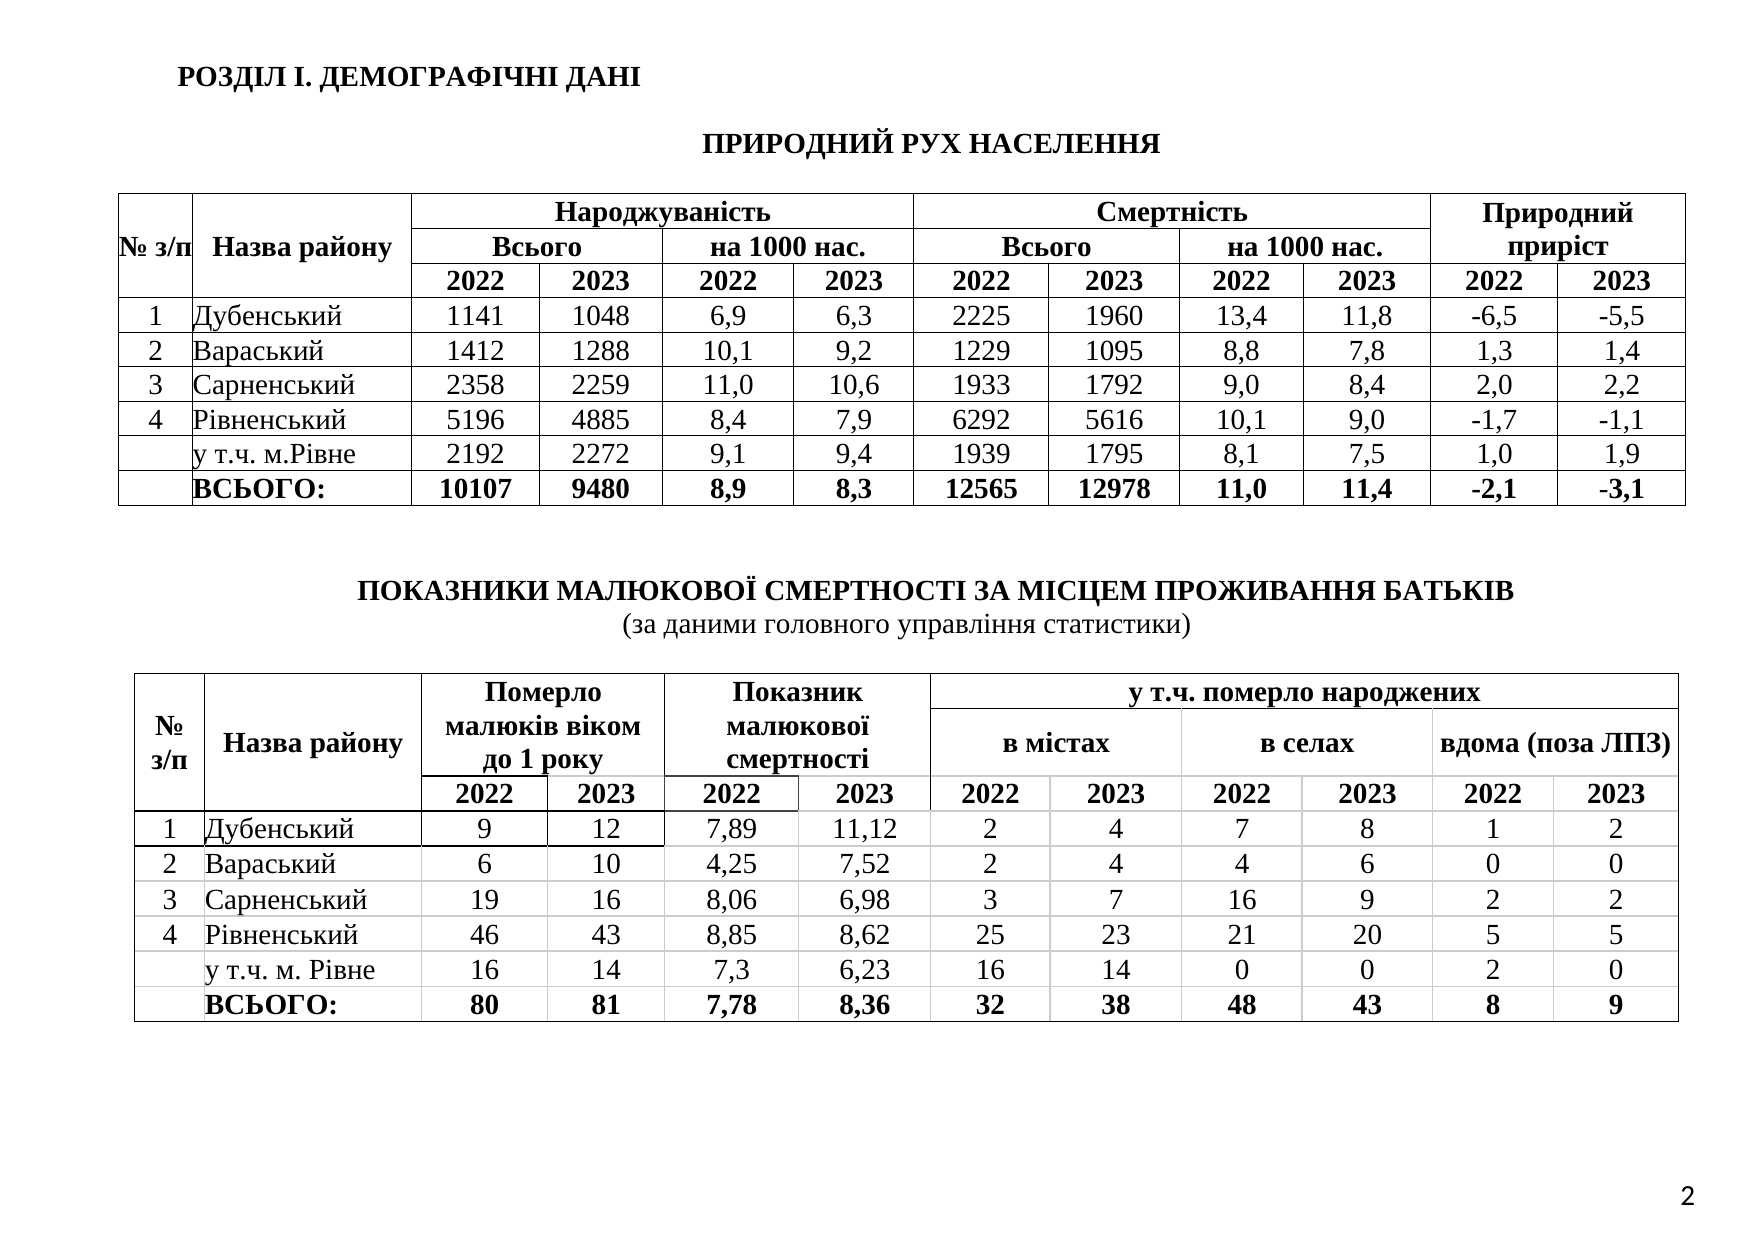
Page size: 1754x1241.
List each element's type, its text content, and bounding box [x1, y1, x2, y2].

table_cell 8,85 [665, 917, 798, 950]
table_cell 9,0 [1304, 402, 1430, 435]
table_cell 8,62 [799, 917, 930, 950]
table_cell 5616 [1049, 402, 1179, 435]
table_cell -1,1 [1558, 402, 1685, 435]
table_cell 2 [1433, 882, 1553, 915]
table_cell 46 [422, 917, 547, 950]
table_cell 10,1 [1180, 402, 1303, 435]
table_cell 7 [1051, 882, 1181, 915]
table_cell 23 [1051, 917, 1181, 950]
table_cell 2 [1433, 952, 1553, 986]
table_cell 9,4 [794, 436, 913, 470]
table_cell 7,52 [799, 847, 930, 880]
table_cell 11,4 [1304, 471, 1430, 504]
table_cell 0 [1182, 952, 1301, 986]
table_cell 2022 [663, 264, 793, 297]
table_cell 11,12 [799, 812, 930, 845]
table_cell Сарненський [193, 367, 411, 401]
table_cell 3 [119, 367, 192, 401]
table_cell 4 [1182, 847, 1301, 880]
table_cell 2023 [540, 264, 662, 297]
table_cell 3 [135, 882, 204, 915]
table_cell на 1000 нас. [1180, 229, 1430, 262]
table_cell -3,1 [1558, 471, 1685, 504]
table_cell 2022 [412, 264, 539, 297]
table_cell 9 [1303, 882, 1432, 915]
table_cell 1095 [1049, 333, 1179, 366]
table_cell 1229 [914, 333, 1048, 366]
table_cell 1,9 [1558, 436, 1685, 470]
table_cell 2 [1554, 882, 1678, 915]
table_cell 2022 [1180, 264, 1303, 297]
text РОЗДІЛ І. ДЕМОГРАФІЧНІ ДАНІ [118, 59, 1695, 93]
table_cell 2192 [412, 436, 539, 470]
table_header ПОКАЗНИКИ МАЛЮКОВОЇ СМЕРТНОСТІ ЗА МІСЦЕМ ПРОЖИВАННЯ БАТЬКІВ (за даними головного управління статистики) [135, 573, 1678, 673]
table_cell -6,5 [1431, 298, 1557, 332]
table_cell Народжуваність [412, 194, 913, 228]
table_cell 2023 [799, 777, 930, 810]
table_cell 11,0 [663, 367, 793, 401]
table_cell № з/п [135, 674, 204, 810]
table_cell 6,9 [663, 298, 793, 332]
table_cell -2,1 [1431, 471, 1557, 504]
table_cell 2022 [1182, 777, 1301, 810]
table_cell 2022 [1433, 777, 1553, 810]
table_cell 2022 [931, 777, 1049, 810]
table_cell 1048 [540, 298, 662, 332]
table_cell [135, 987, 204, 1021]
table_cell 12 [548, 812, 664, 845]
table_cell 25 [931, 917, 1049, 950]
table_cell Назва району [205, 674, 421, 810]
table_cell Всього [914, 229, 1179, 262]
table_cell Рівненський [205, 917, 421, 950]
table_cell у т.ч. померло народжених [931, 674, 1678, 708]
table_cell 43 [548, 917, 664, 950]
table_cell -1,7 [1431, 402, 1557, 435]
table_cell 8 [1303, 812, 1432, 845]
table_cell 38 [1051, 987, 1181, 1021]
table_cell 6,3 [794, 298, 913, 332]
table_cell 2259 [540, 367, 662, 401]
table_cell 2272 [540, 436, 662, 470]
table_cell Всього [412, 229, 662, 262]
table_cell 1141 [412, 298, 539, 332]
table_cell 6 [1303, 847, 1432, 880]
table_cell 1939 [914, 436, 1048, 470]
table_cell 8,9 [663, 471, 793, 504]
table_cell 7 [1182, 812, 1301, 845]
table_cell 43 [1303, 987, 1432, 1021]
table_cell 2 [119, 333, 192, 366]
table_cell Вараський [205, 847, 421, 880]
table_cell 2,0 [1431, 367, 1557, 401]
table_cell 32 [931, 987, 1049, 1021]
table_cell 14 [1051, 952, 1181, 986]
table_cell 6 [422, 847, 547, 880]
table_cell на 1000 нас. [663, 229, 913, 262]
table_cell 2,2 [1558, 367, 1685, 401]
table_cell [135, 952, 204, 986]
table_cell 0 [1303, 952, 1432, 986]
table_cell 10,1 [663, 333, 793, 366]
table_cell 2 [1554, 812, 1678, 845]
table_cell Сарненський [205, 882, 421, 915]
table_cell вдома (поза ЛПЗ) [1433, 709, 1678, 775]
table_cell 81 [548, 987, 664, 1021]
table_cell 16 [548, 882, 664, 915]
table_cell 8,1 [1180, 436, 1303, 470]
table_cell 9 [422, 812, 547, 845]
table_cell 8,36 [799, 987, 930, 1021]
table_cell 8,4 [663, 402, 793, 435]
table_cell 2023 [794, 264, 913, 297]
table_cell 7,3 [665, 952, 798, 986]
table_header ПРИРОДНИЙ РУХ НАСЕЛЕННЯ [118, 126, 1685, 193]
table_cell 19 [422, 882, 547, 915]
table_cell 9480 [540, 471, 662, 504]
table_cell 7,78 [665, 987, 798, 1021]
table_cell 9 [1554, 987, 1678, 1021]
table_cell у т.ч. м.Рівне [193, 436, 411, 470]
table_cell ВСЬОГО: [193, 471, 411, 504]
table_cell 10,6 [794, 367, 913, 401]
table_cell 2023 [1558, 264, 1685, 297]
table_cell 16 [931, 952, 1049, 986]
table_cell 2023 [1051, 777, 1181, 810]
table_cell 1,3 [1431, 333, 1557, 366]
table_cell 13,4 [1180, 298, 1303, 332]
table_cell Рівненський [193, 402, 411, 435]
table_cell 1933 [914, 367, 1048, 401]
table_cell 6292 [914, 402, 1048, 435]
table_cell в містах [931, 709, 1181, 775]
table_cell 16 [422, 952, 547, 986]
table_cell 6,98 [799, 882, 930, 915]
table_cell 12565 [914, 471, 1048, 504]
table_cell 2023 [548, 777, 664, 810]
table_cell Дубенський [193, 298, 411, 332]
table_cell 2023 [1049, 264, 1179, 297]
table_cell 8,8 [1180, 333, 1303, 366]
table_cell 4 [1051, 847, 1181, 880]
table_cell 1795 [1049, 436, 1179, 470]
table_cell 4 [135, 917, 204, 950]
table_cell 1,4 [1558, 333, 1685, 366]
table_cell 2023 [1304, 264, 1430, 297]
table_cell 11,8 [1304, 298, 1430, 332]
table_cell 9,0 [1180, 367, 1303, 401]
table_cell у т.ч. м. Рівне [205, 952, 421, 986]
table_cell 5 [1554, 917, 1678, 950]
table_cell 9,1 [663, 436, 793, 470]
table_cell 9,2 [794, 333, 913, 366]
table_cell 6,23 [799, 952, 930, 986]
table_cell 8,06 [665, 882, 798, 915]
table_cell 2022 [914, 264, 1048, 297]
table_cell 1960 [1049, 298, 1179, 332]
table_cell 1 [135, 812, 204, 845]
table_cell 0 [1433, 847, 1553, 880]
table_cell 5 [1433, 917, 1553, 950]
table_cell 8,4 [1304, 367, 1430, 401]
table_cell Природний приріст [1431, 194, 1685, 262]
table_cell 2022 [422, 777, 547, 810]
table_cell Дубенський [205, 812, 421, 845]
table_cell 2023 [1303, 777, 1432, 810]
table_cell 21 [1182, 917, 1301, 950]
table_cell Назва району [193, 194, 411, 297]
table_cell 1 [1433, 812, 1553, 845]
table_cell 7,5 [1304, 436, 1430, 470]
table_cell 1288 [540, 333, 662, 366]
table_cell 2022 [1431, 264, 1557, 297]
table_cell 4 [1051, 812, 1181, 845]
table_cell [119, 436, 192, 470]
table_cell 2225 [914, 298, 1048, 332]
table_cell 5196 [412, 402, 539, 435]
table_cell 16 [1182, 882, 1301, 915]
table_cell 11,0 [1180, 471, 1303, 504]
table_cell 1,0 [1431, 436, 1557, 470]
table_cell № з/п [119, 194, 192, 297]
table_cell в селах [1182, 709, 1432, 775]
table_cell 14 [548, 952, 664, 986]
table_cell 12978 [1049, 471, 1179, 504]
table_cell 7,8 [1304, 333, 1430, 366]
table_cell 48 [1182, 987, 1301, 1021]
table_cell 3 [931, 882, 1049, 915]
table_cell 1 [119, 298, 192, 332]
table_cell 7,9 [794, 402, 913, 435]
table_cell 2 [135, 847, 204, 880]
table_cell 8,3 [794, 471, 913, 504]
table_cell 4,25 [665, 847, 798, 880]
table_cell Померло малюків віком до 1 року [422, 674, 664, 775]
table_cell 2 [931, 847, 1049, 880]
table_cell 4885 [540, 402, 662, 435]
table_cell 0 [1554, 847, 1678, 880]
table_cell 1412 [412, 333, 539, 366]
table_cell Показник малюкової смертності [665, 674, 930, 775]
table_cell 2022 [665, 777, 798, 810]
table_cell [119, 471, 192, 504]
table_cell 10 [548, 847, 664, 880]
table_cell 0 [1554, 952, 1678, 986]
table_cell Смертність [914, 194, 1430, 228]
table_cell 4 [119, 402, 192, 435]
table_cell 10107 [412, 471, 539, 504]
table_cell 20 [1303, 917, 1432, 950]
table_cell 8 [1433, 987, 1553, 1021]
table_cell 2023 [1554, 777, 1678, 810]
table_cell 2358 [412, 367, 539, 401]
table_cell ВСЬОГО: [205, 987, 421, 1021]
table_cell Вараський [193, 333, 411, 366]
table_cell 7,89 [665, 812, 798, 845]
table_cell 2 [931, 812, 1049, 845]
table_cell 80 [422, 987, 547, 1021]
table_cell 1792 [1049, 367, 1179, 401]
table_cell -5,5 [1558, 298, 1685, 332]
